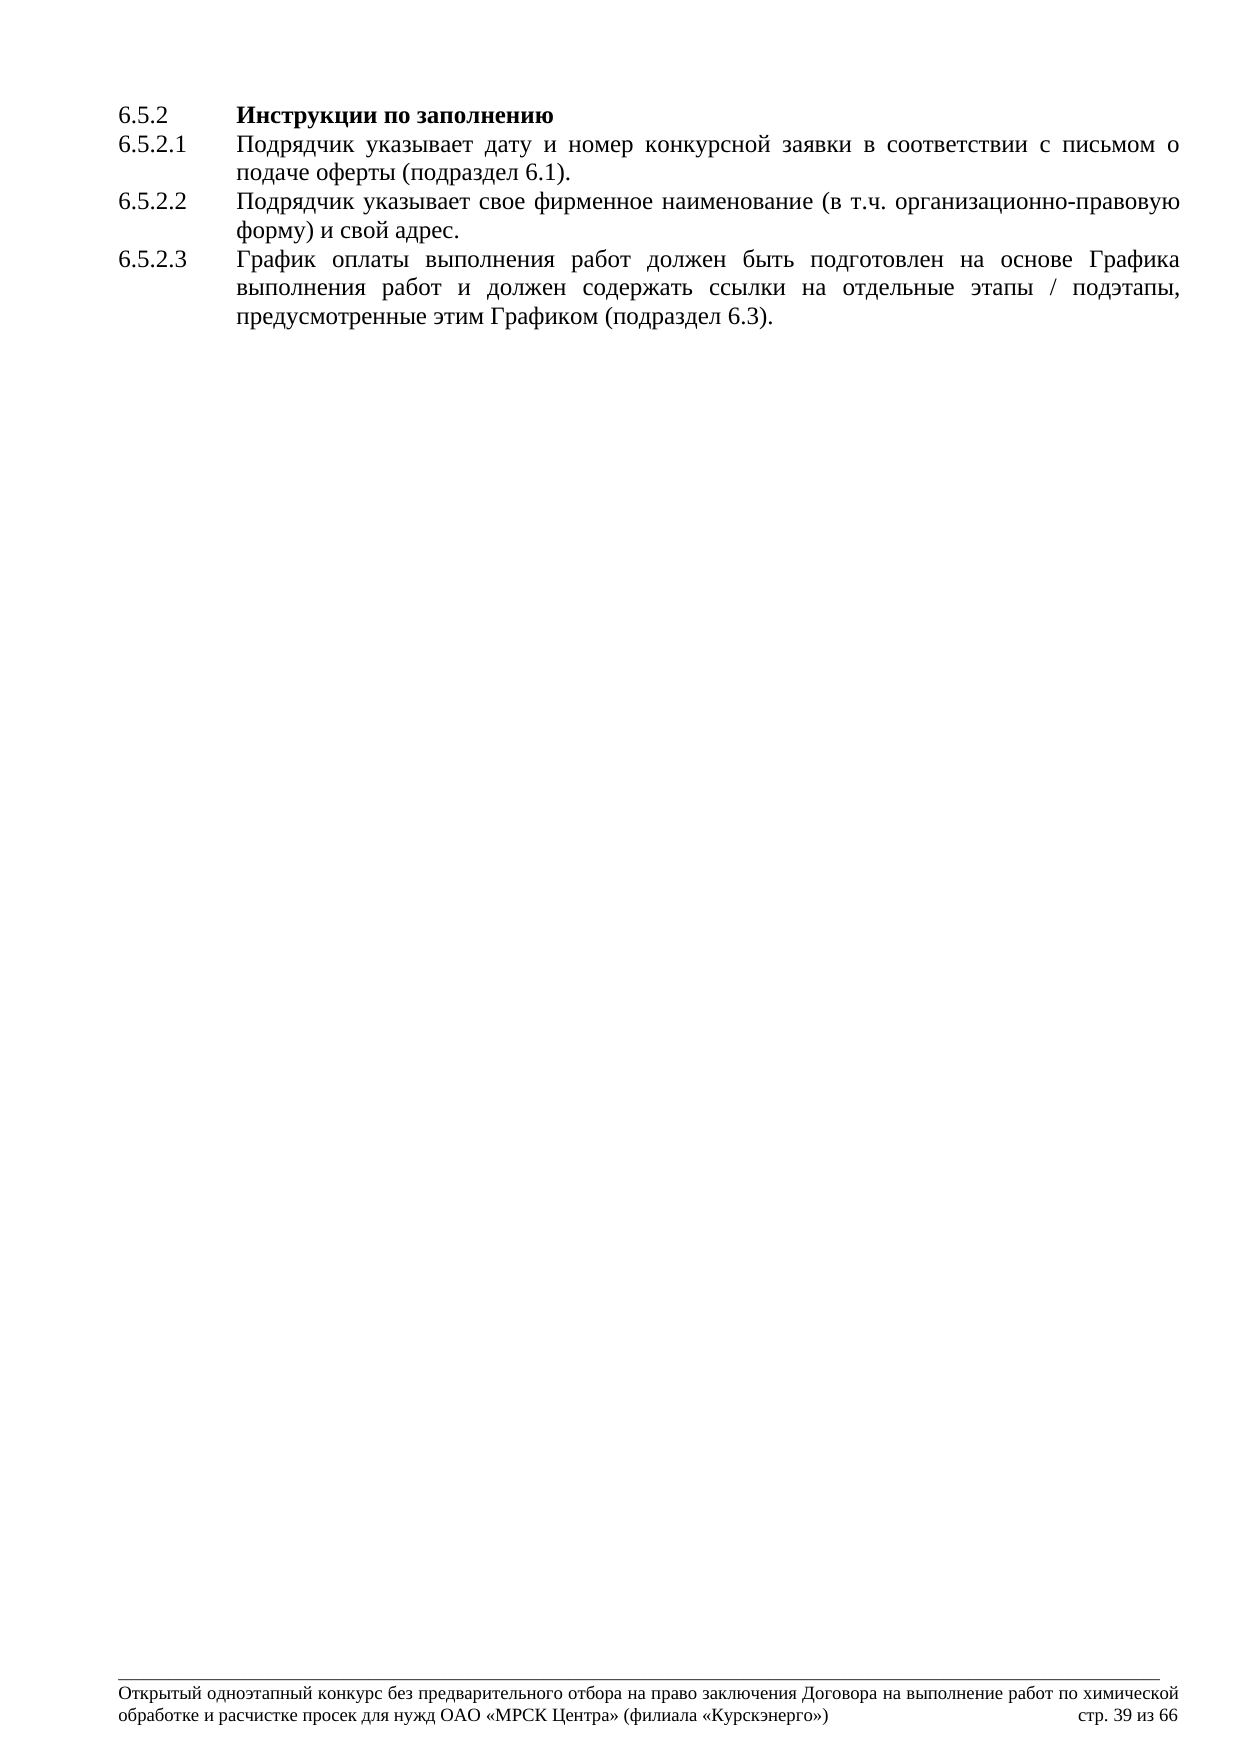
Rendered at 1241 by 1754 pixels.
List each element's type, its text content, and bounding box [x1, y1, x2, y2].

text Инструкции по заполнению [118, 100, 1181, 129]
text Подрядчик указывает свое фирменное наименование (в т.ч. организационно-правовую форму) и свой адрес. [118, 186, 1181, 244]
